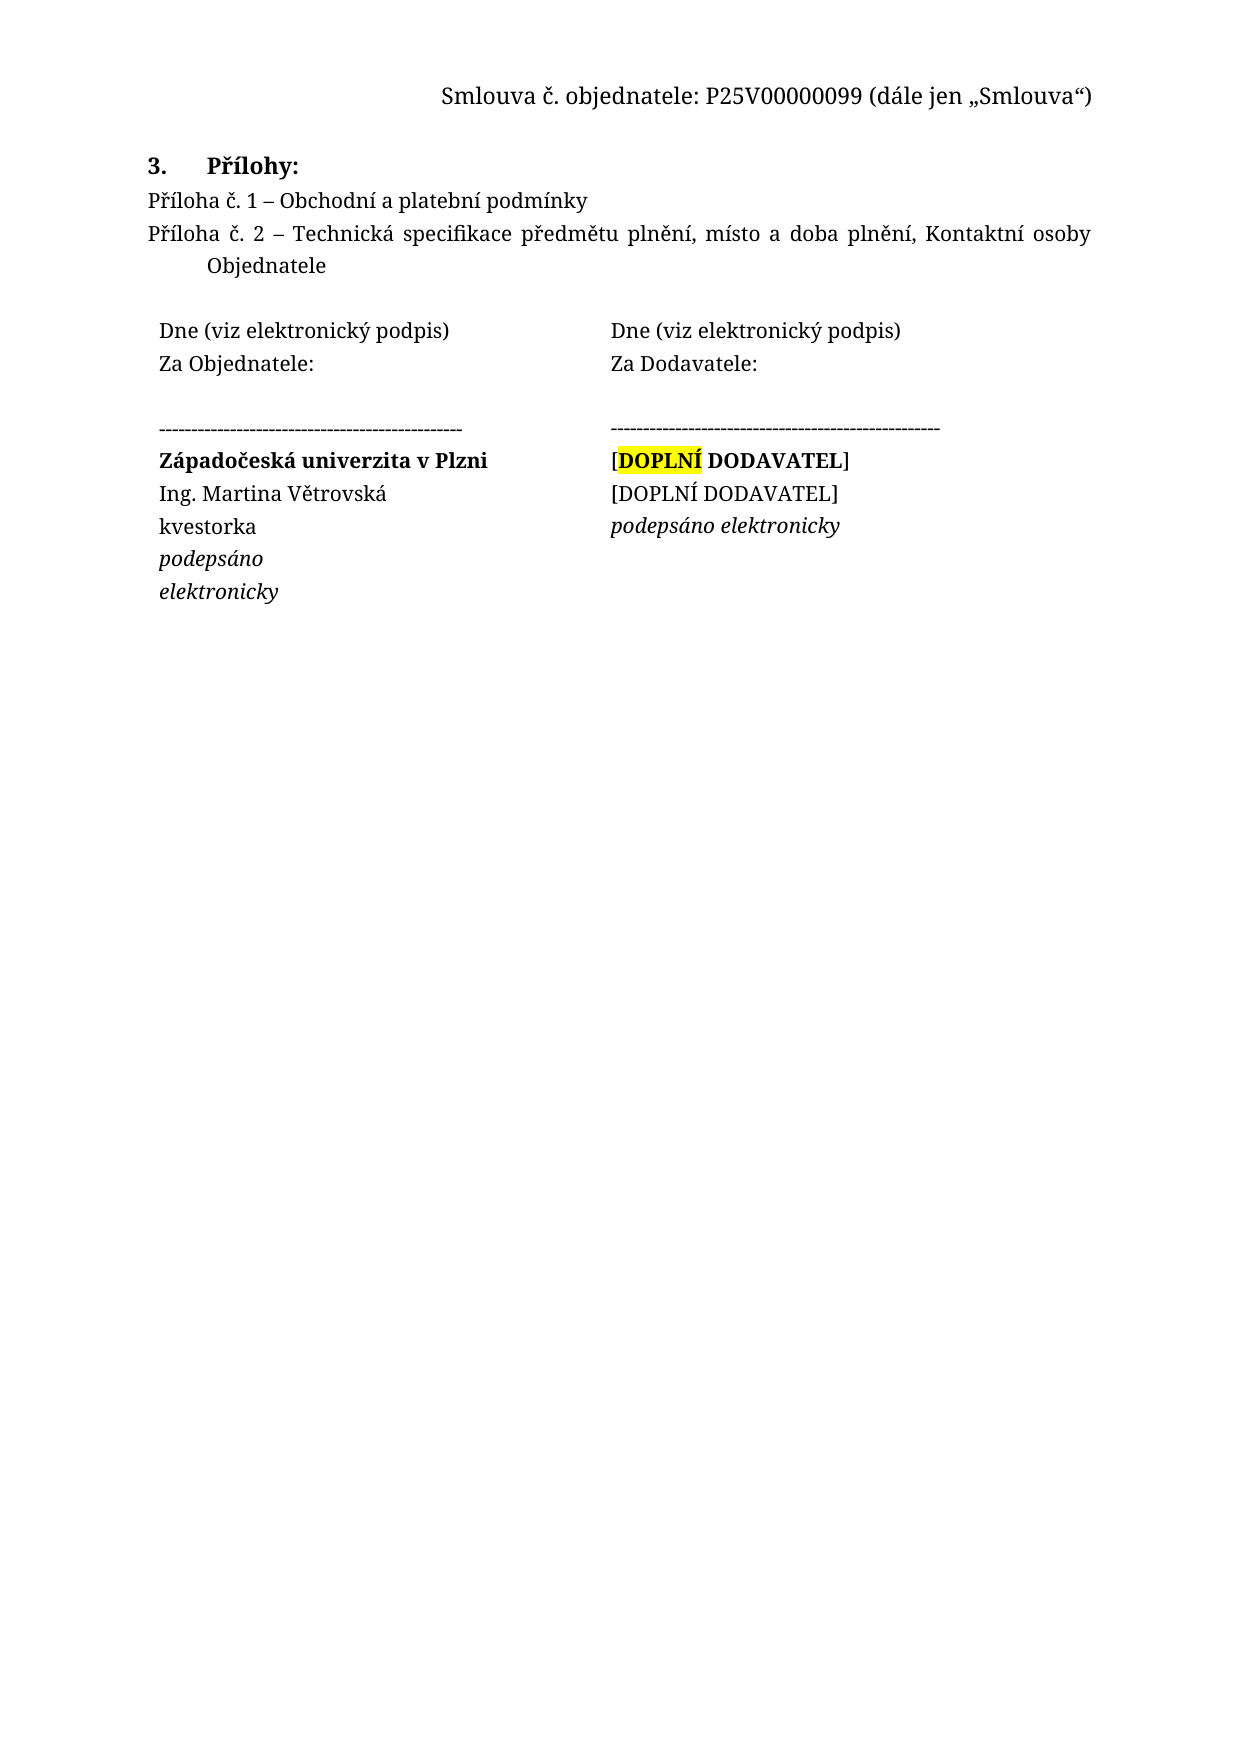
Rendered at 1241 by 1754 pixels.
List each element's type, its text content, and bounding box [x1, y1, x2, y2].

text Příloha č. 1 – Obchodní a platební podmínky [148, 186, 1093, 214]
text Příloha č. 2 – Technická specifikace předmětu plnění, místo a doba plnění, Kontaktní osoby Objednatele [148, 219, 1093, 280]
list Přílohy: [148, 150, 1093, 181]
table_header Dne (viz elektronický podpis) Za Objednatele: ----------------------------------------------- Západočeská univerzita v Plzni Ing. Martina Větrovská kvestorka podepsáno elektronicky [148, 316, 599, 609]
table_header Dne (viz elektronický podpis) Za Dodavatele: --------------------------------------------------- [DOPLNÍ DODAVATEL] [DOPLNÍ DODAVATEL] podepsáno elektronicky [599, 316, 1051, 609]
